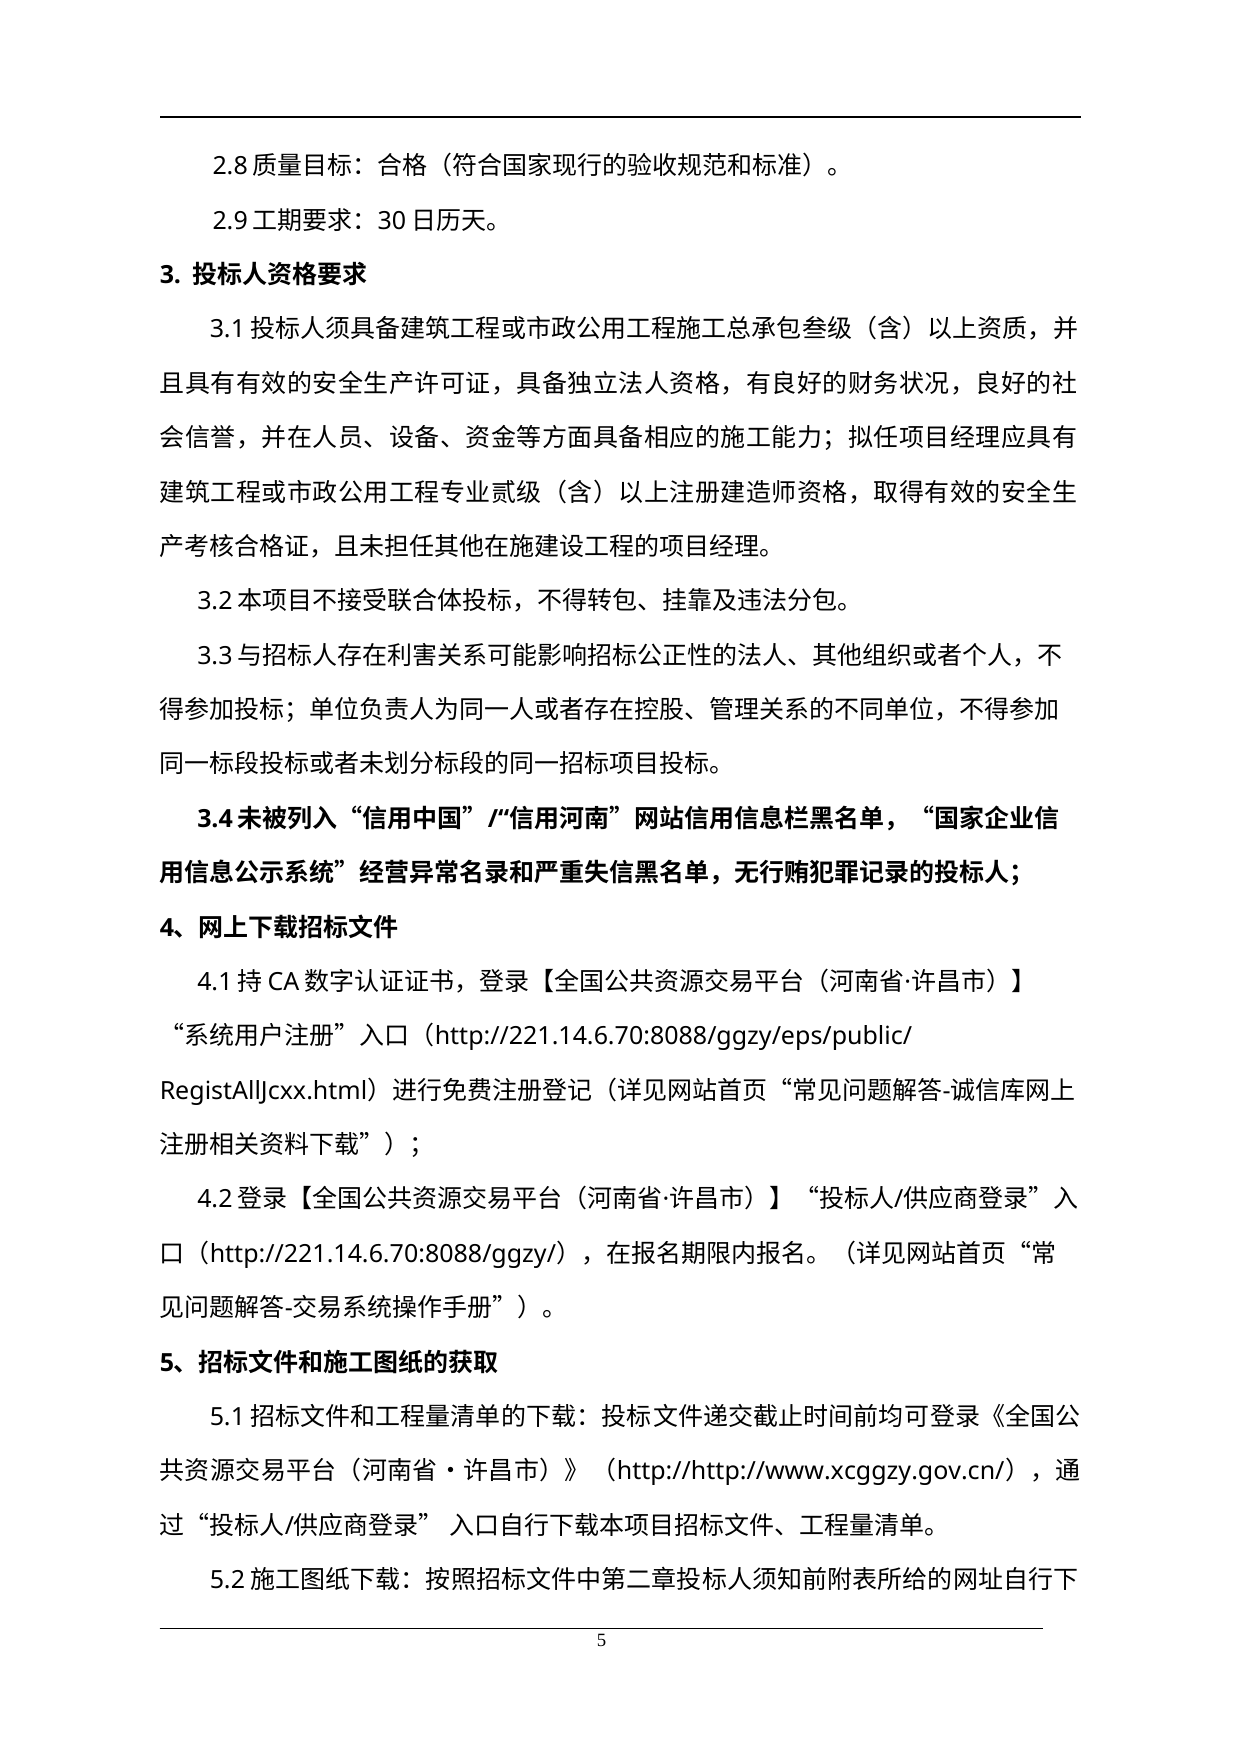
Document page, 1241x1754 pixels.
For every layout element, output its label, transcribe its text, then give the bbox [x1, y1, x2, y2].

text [159, 1559, 1081, 1596]
list 3.1投标人须具备建筑工程或市政公用工程施工总承包叁级（含）以上资质，并且具有有效的安全生产许可证，具备独立法人资格，有良好的财务状况，良好的社会信誉，并在人员、设备、资金等方面具备相应的施工能力；拟任项目经理应具有建筑工程或市政公用工程专业贰级（含）以上注册建造师资格，取得有效的安全生产考核合格证，且未担任其他在施建设工程的项目经理。 [159, 309, 1081, 563]
text 3.4未被列入“信用中国”/“信用河南”网站信用信息栏黑名单，“国家企业信用信息公示系统”经营异常名录和严重失信黑名单，无行贿犯罪记录的投标人； [159, 798, 1081, 889]
text 2.8质量目标：合格（符合国家现行的验收规范和标准）。 [159, 146, 1081, 182]
text 2.9工期要求：30日历天。 [159, 200, 1081, 236]
text 3.3与招标人存在利害关系可能影响招标公正性的法人、其他组织或者个人，不得参加投标；单位负责人为同一人或者存在控股、管理关系的不同单位，不得参加同一标段投标或者未划分标段的同一招标项目投标。 [159, 635, 1081, 780]
list 投标人资格要求 [159, 254, 1081, 291]
text 3.2本项目不接受联合体投标，不得转包、挂靠及违法分包。 [159, 581, 1081, 617]
text 5.1招标文件和工程量清单的下载：投标文件递交截止时间前均可登录《全国公共资源交易平台（河南省•许昌市）》（http://http://www.xcggzy.gov.cn/），通过“投标人/供应商登录” 入口自行下载本项目招标文件、工程量清单。 [159, 1396, 1081, 1541]
text 4.1持CA数字认证证书，登录【全国公共资源交易平台（河南省·许昌市）】“系统用户注册”入口（http://221.14.6.70:8088/ggzy/eps/public/RegistAllJcxx.html）进行免费注册登记（详见网站首页“常见问题解答-诚信库网上注册相关资料下载”）； [159, 961, 1081, 1161]
list 4、网上下载招标文件 [159, 907, 1081, 943]
text 4.2登录【全国公共资源交易平台（河南省·许昌市）】“投标人/供应商登录”入口（http://221.14.6.70:8088/ggzy/），在报名期限内报名。（详见网站首页“常见问题解答-交易系统操作手册”）。 [159, 1179, 1081, 1324]
text 5、招标文件和施工图纸的获取 [159, 1342, 1081, 1378]
